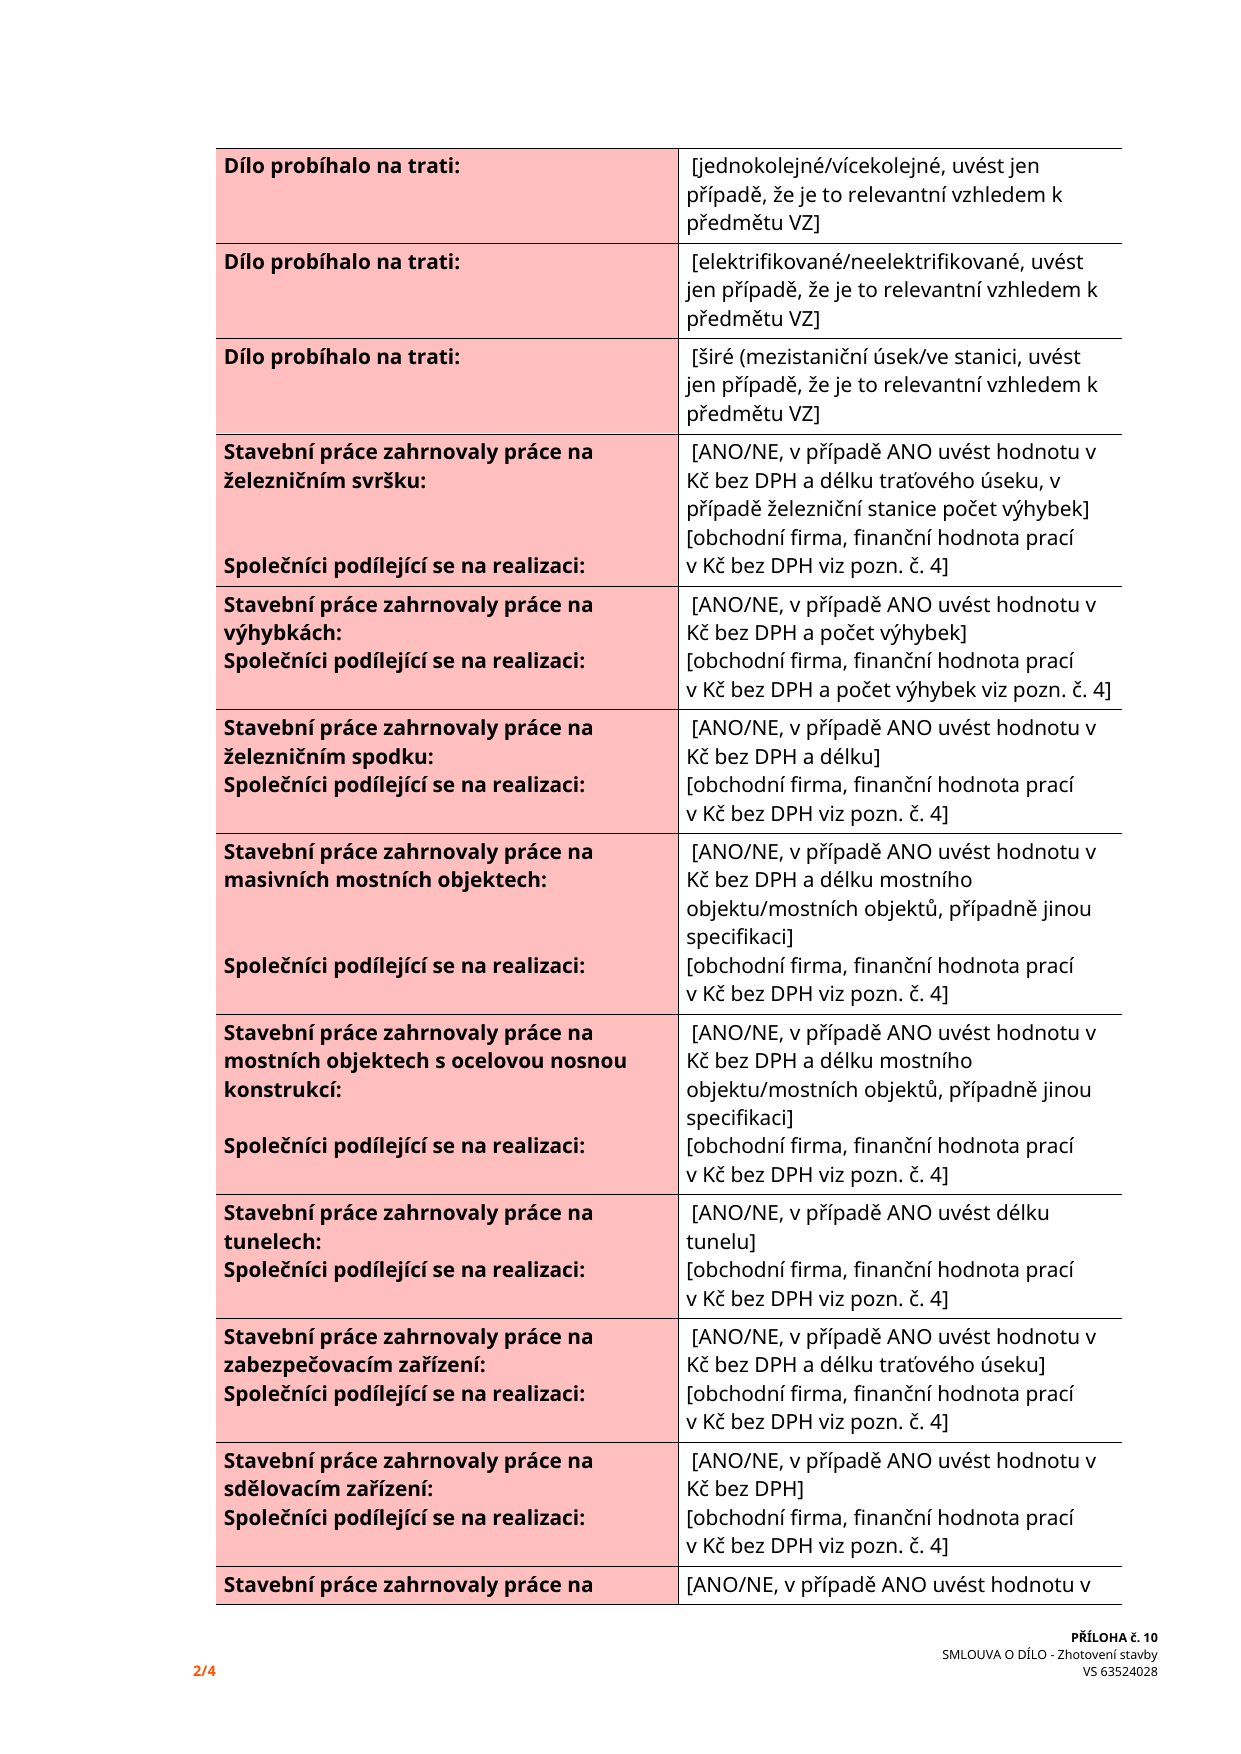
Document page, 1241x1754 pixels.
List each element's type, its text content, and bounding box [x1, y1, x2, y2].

table_cell [ANO/NE, v případě ANO uvést hodnotu v Kč bez DPH] [obchodní firma, finanční hodnota prací v Kč bez DPH viz pozn. č. 4] [679, 1443, 1122, 1566]
table_cell Dílo probíhalo na trati: [216, 244, 678, 338]
table_cell [ANO/NE, v případě ANO uvést délku tunelu] [obchodní firma, finanční hodnota prací v Kč bez DPH viz pozn. č. 4] [679, 1195, 1122, 1318]
table_cell Stavební práce zahrnovaly práce na masivních mostních objektech: Společníci podílející se na realizaci: [216, 834, 678, 1014]
table_cell [ANO/NE, v případě ANO uvést hodnotu v Kč bez DPH a délku traťového úseku] [obchodní firma, finanční hodnota prací v Kč bez DPH viz pozn. č. 4] [679, 1319, 1122, 1442]
table_cell [širé (mezistaniční úsek/ve stanici, uvést jen případě, že je to relevantní vzhledem k předmětu VZ] [679, 339, 1122, 433]
table_cell Stavební práce zahrnovaly práce na výhybkách: Společníci podílející se na realizaci: [216, 587, 678, 709]
table_cell Stavební práce zahrnovaly práce na zabezpečovacím zařízení: Společníci podílející se na realizaci: [216, 1319, 678, 1442]
table_cell [jednokolejné/vícekolejné, uvést jen případě, že je to relevantní vzhledem k předmětu VZ] [679, 149, 1122, 243]
table_cell Dílo probíhalo na trati: [216, 339, 678, 433]
table_cell Dílo probíhalo na trati: [216, 149, 678, 243]
table_cell [ANO/NE, v případě ANO uvést hodnotu v Kč bez DPH a počet výhybek] [obchodní firma, finanční hodnota prací v Kč bez DPH a počet výhybek viz pozn. č. 4] [679, 587, 1122, 709]
table_cell [ANO/NE, v případě ANO uvést hodnotu v Kč bez DPH a délku mostního objektu/mostních objektů, případně jinou specifikaci] [obchodní firma, finanční hodnota prací v Kč bez DPH viz pozn. č. 4] [679, 1015, 1122, 1194]
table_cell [216, 1567, 678, 1604]
table_cell [elektrifikované/neelektrifikované, uvést jen případě, že je to relevantní vzhledem k předmětu VZ] [679, 244, 1122, 338]
table_cell Stavební práce zahrnovaly práce na železničním svršku: Společníci podílející se na realizaci: [216, 435, 678, 586]
table_cell Stavební práce zahrnovaly práce na mostních objektech s ocelovou nosnou konstrukcí: Společníci podílející se na realizaci: [216, 1015, 678, 1194]
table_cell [679, 1567, 1122, 1604]
table_cell Stavební práce zahrnovaly práce na sdělovacím zařízení: Společníci podílející se na realizaci: [216, 1443, 678, 1566]
table_cell [ANO/NE, v případě ANO uvést hodnotu v Kč bez DPH a délku mostního objektu/mostních objektů, případně jinou specifikaci] [obchodní firma, finanční hodnota prací v Kč bez DPH viz pozn. č. 4] [679, 834, 1122, 1014]
table_cell [ANO/NE, v případě ANO uvést hodnotu v Kč bez DPH a délku] [obchodní firma, finanční hodnota prací v Kč bez DPH viz pozn. č. 4] [679, 710, 1122, 833]
table_cell Stavební práce zahrnovaly práce na tunelech: Společníci podílející se na realizaci: [216, 1195, 678, 1318]
table_cell Stavební práce zahrnovaly práce na železničním spodku: Společníci podílející se na realizaci: [216, 710, 678, 833]
table_cell [ANO/NE, v případě ANO uvést hodnotu v Kč bez DPH a délku traťového úseku, v případě železniční stanice počet výhybek] [obchodní firma, finanční hodnota prací v Kč bez DPH viz pozn. č. 4] [679, 435, 1122, 586]
